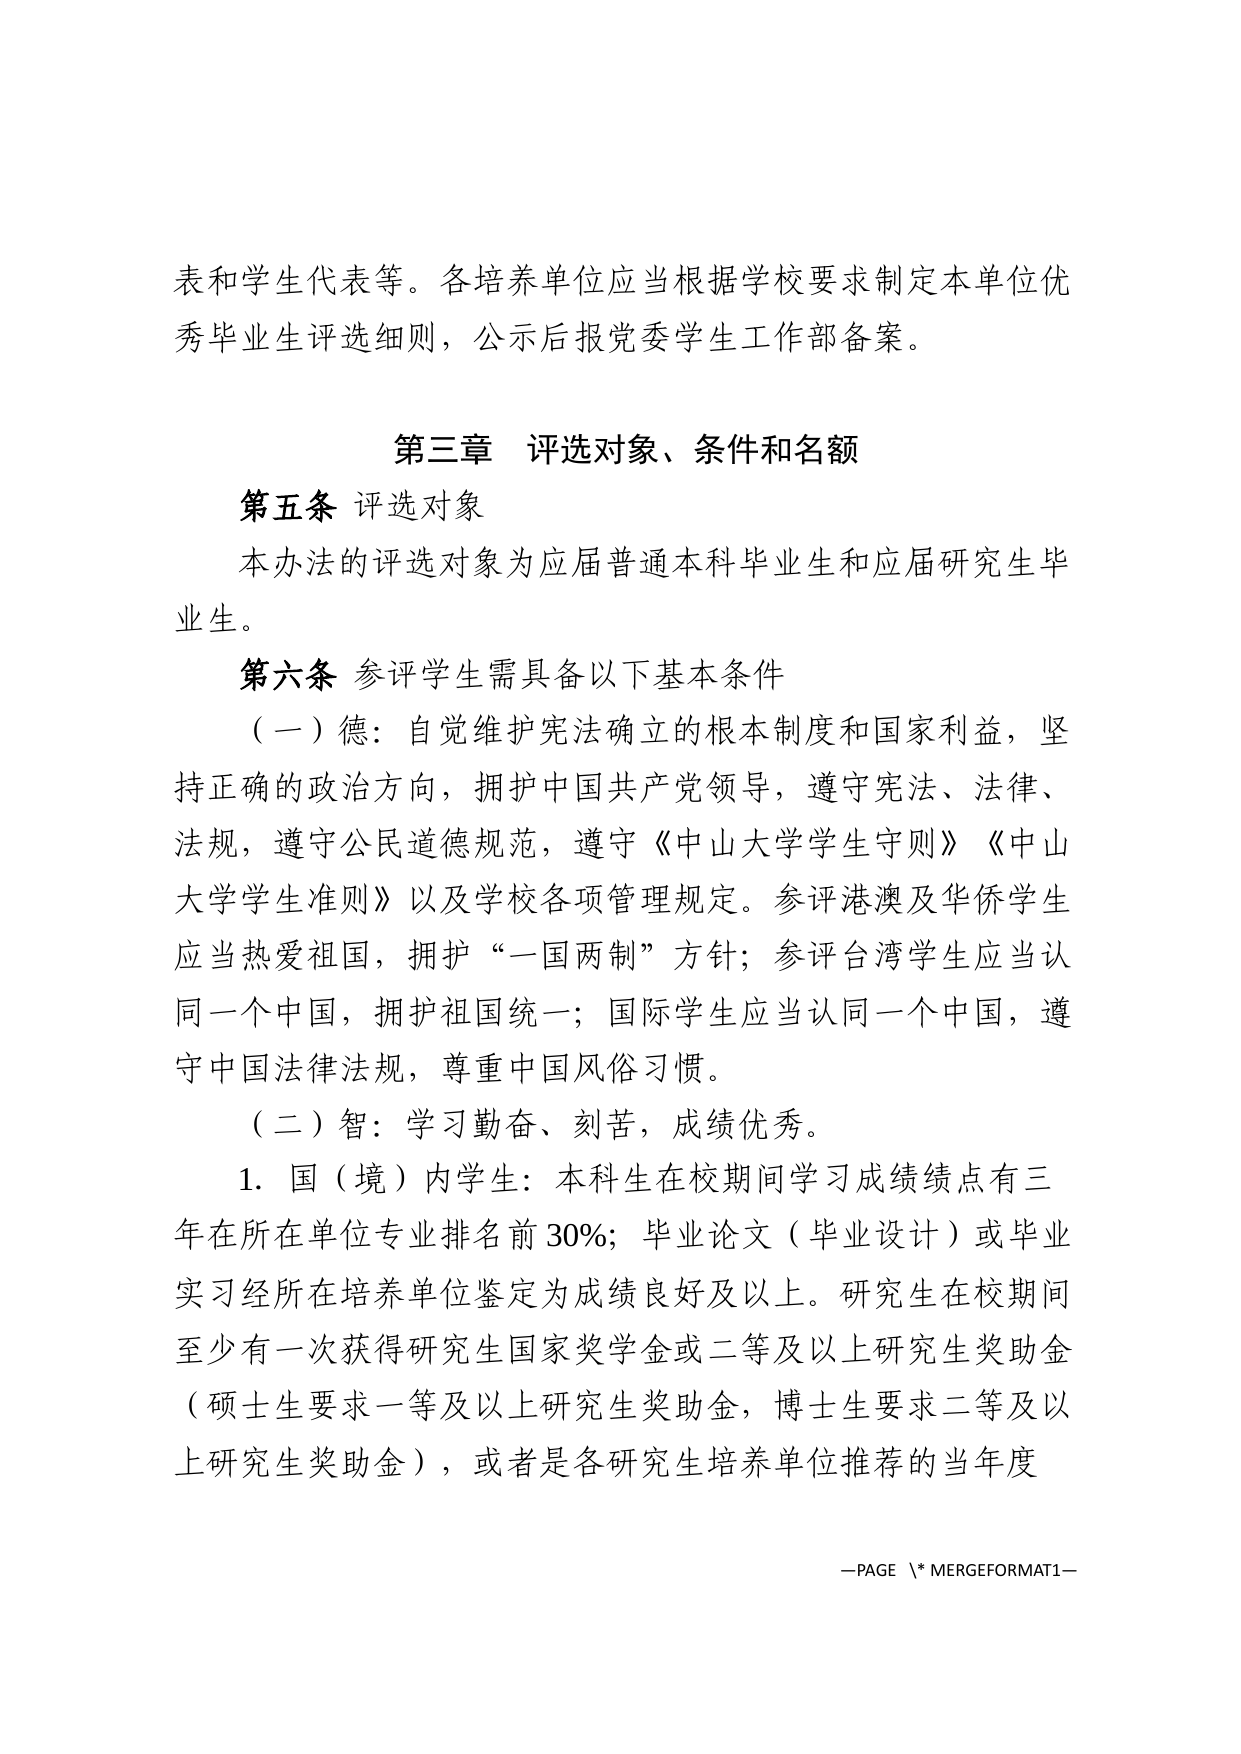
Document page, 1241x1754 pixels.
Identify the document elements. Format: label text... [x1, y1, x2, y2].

text （二）智：学习勤奋、刻苦，成绩优秀。 [172, 1085, 1079, 1141]
text 第五条 评选对象 [172, 466, 1079, 523]
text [172, 241, 1079, 354]
text （一）德：自觉维护宪法确立的根本制度和国家利益，坚持正确的政治方向，拥护中国共产党领导，遵守宪法、法律、法规，遵守公民道德规范，遵守《中山大学学生守则》《中山大学学生准则》以及学校各项管理规定。参评港澳及华侨学生应当热爱祖国，拥护“一国两制”方针；参评台湾学生应当认同一个中国，拥护祖国统一；国际学生应当认同一个中国，遵守中国法律法规，尊重中国风俗习惯。 [172, 691, 1079, 1085]
text 第三章 评选对象、条件和名额 [172, 410, 1079, 466]
text 本办法的评选对象为应届普通本科毕业生和应届研究生毕业生。 [172, 523, 1079, 635]
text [172, 1141, 1079, 1479]
text 第六条 参评学生需具备以下基本条件 [172, 635, 1079, 691]
